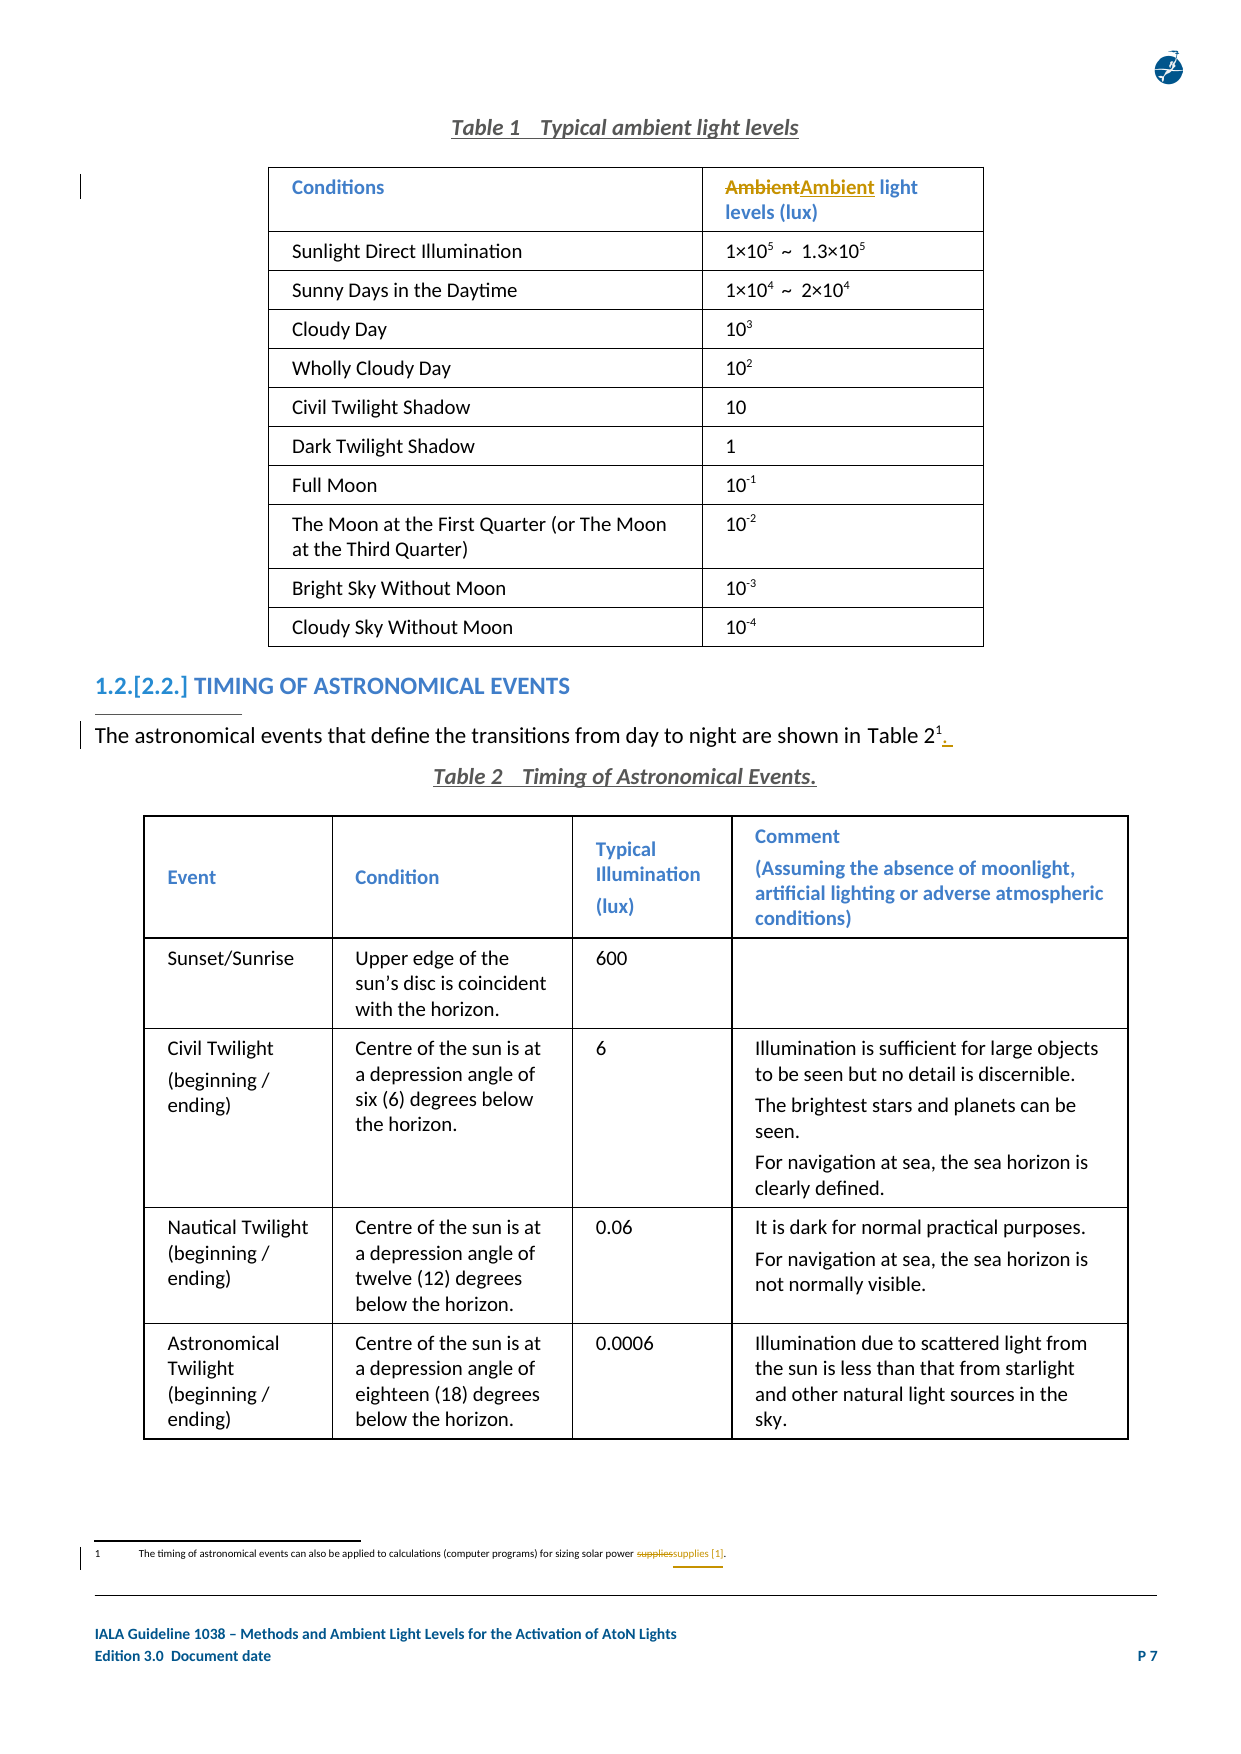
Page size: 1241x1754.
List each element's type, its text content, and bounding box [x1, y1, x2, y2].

table_cell 10-3 [703, 569, 983, 607]
table_cell 0.06 [573, 1208, 731, 1322]
table_cell Astronomical Twilight (beginning / ending) [145, 1324, 332, 1438]
table_cell Illumination is sufficient for large objects to be seen but no detail is discernible. The brightest stars and planets can be seen. For navigation at sea, the sea horizon is clearly defined. [733, 1029, 1127, 1207]
table_header light levels (lux) [703, 168, 983, 231]
table_cell 102 [703, 349, 983, 387]
table_header Event [145, 817, 332, 937]
table_cell Civil Twilight (beginning / ending) [145, 1029, 332, 1207]
text The astronomical events that define the transitions from day to night are shown in Table 2 [94, 721, 1157, 749]
picture [1123, 0, 1241, 119]
table_cell Sunlight Direct Illumination [269, 232, 702, 270]
table_cell 0.0006 [573, 1324, 731, 1438]
table_header Comment (Assuming the absence of moonlight, artificial lighting or adverse atmospheric conditions) [733, 817, 1127, 937]
text Timing of Astronomical Events. [94, 762, 1157, 790]
subtitle Timing of Astronomical Events [94, 670, 1157, 700]
table_cell Centre of the sun is at a depression angle of six (6) degrees below the horizon. [333, 1029, 572, 1207]
table_cell 1×104 ~ 2×104 [703, 271, 983, 309]
table_cell Bright Sky Without Moon [269, 569, 702, 607]
table_cell 1 [703, 427, 983, 465]
text Typical ambient light levels [94, 113, 1157, 142]
table_cell Civil Twilight Shadow [269, 388, 702, 426]
table_cell It is dark for normal practical purposes. For navigation at sea, the sea horizon is not normally visible. [733, 1208, 1127, 1322]
table_cell Full Moon [269, 466, 702, 504]
table_cell Dark Twilight Shadow [269, 427, 702, 465]
table_cell 6 [573, 1029, 731, 1207]
table_cell Sunset/Sunrise [145, 939, 332, 1028]
table_cell Cloudy Sky Without Moon [269, 608, 702, 646]
table_cell Nautical Twilight (beginning / ending) [145, 1208, 332, 1322]
table_cell Centre of the sun is at a depression angle of twelve (12) degrees below the horizon. [333, 1208, 572, 1322]
table_cell Centre of the sun is at a depression angle of eighteen (18) degrees below the horizon. [333, 1324, 572, 1438]
table_cell Wholly Cloudy Day [269, 349, 702, 387]
table_cell Upper edge of the sun’s disc is coincident with the horizon. [333, 939, 572, 1028]
table_cell 1×105 ~ 1.3×105 [703, 232, 983, 270]
table_cell 10-4 [703, 608, 983, 646]
table_header Typical Illumination (lux) [573, 817, 731, 937]
table_cell 10 [703, 388, 983, 426]
table_header Conditions [269, 168, 702, 231]
table_header Condition [333, 817, 572, 937]
table_cell 103 [703, 310, 983, 348]
table_cell 10-2 [703, 505, 983, 568]
table_cell The Moon at the First Quarter (or The Moon at the Third Quarter) [269, 505, 702, 568]
table_cell 600 [573, 939, 731, 1028]
table_cell Sunny Days in the Daytime [269, 271, 702, 309]
table_cell [733, 939, 1127, 1028]
table_cell Illumination due to scattered light from the sun is less than that from starlight and other natural light sources in the sky. [733, 1324, 1127, 1438]
table_cell Cloudy Day [269, 310, 702, 348]
table_cell 10-1 [703, 466, 983, 504]
